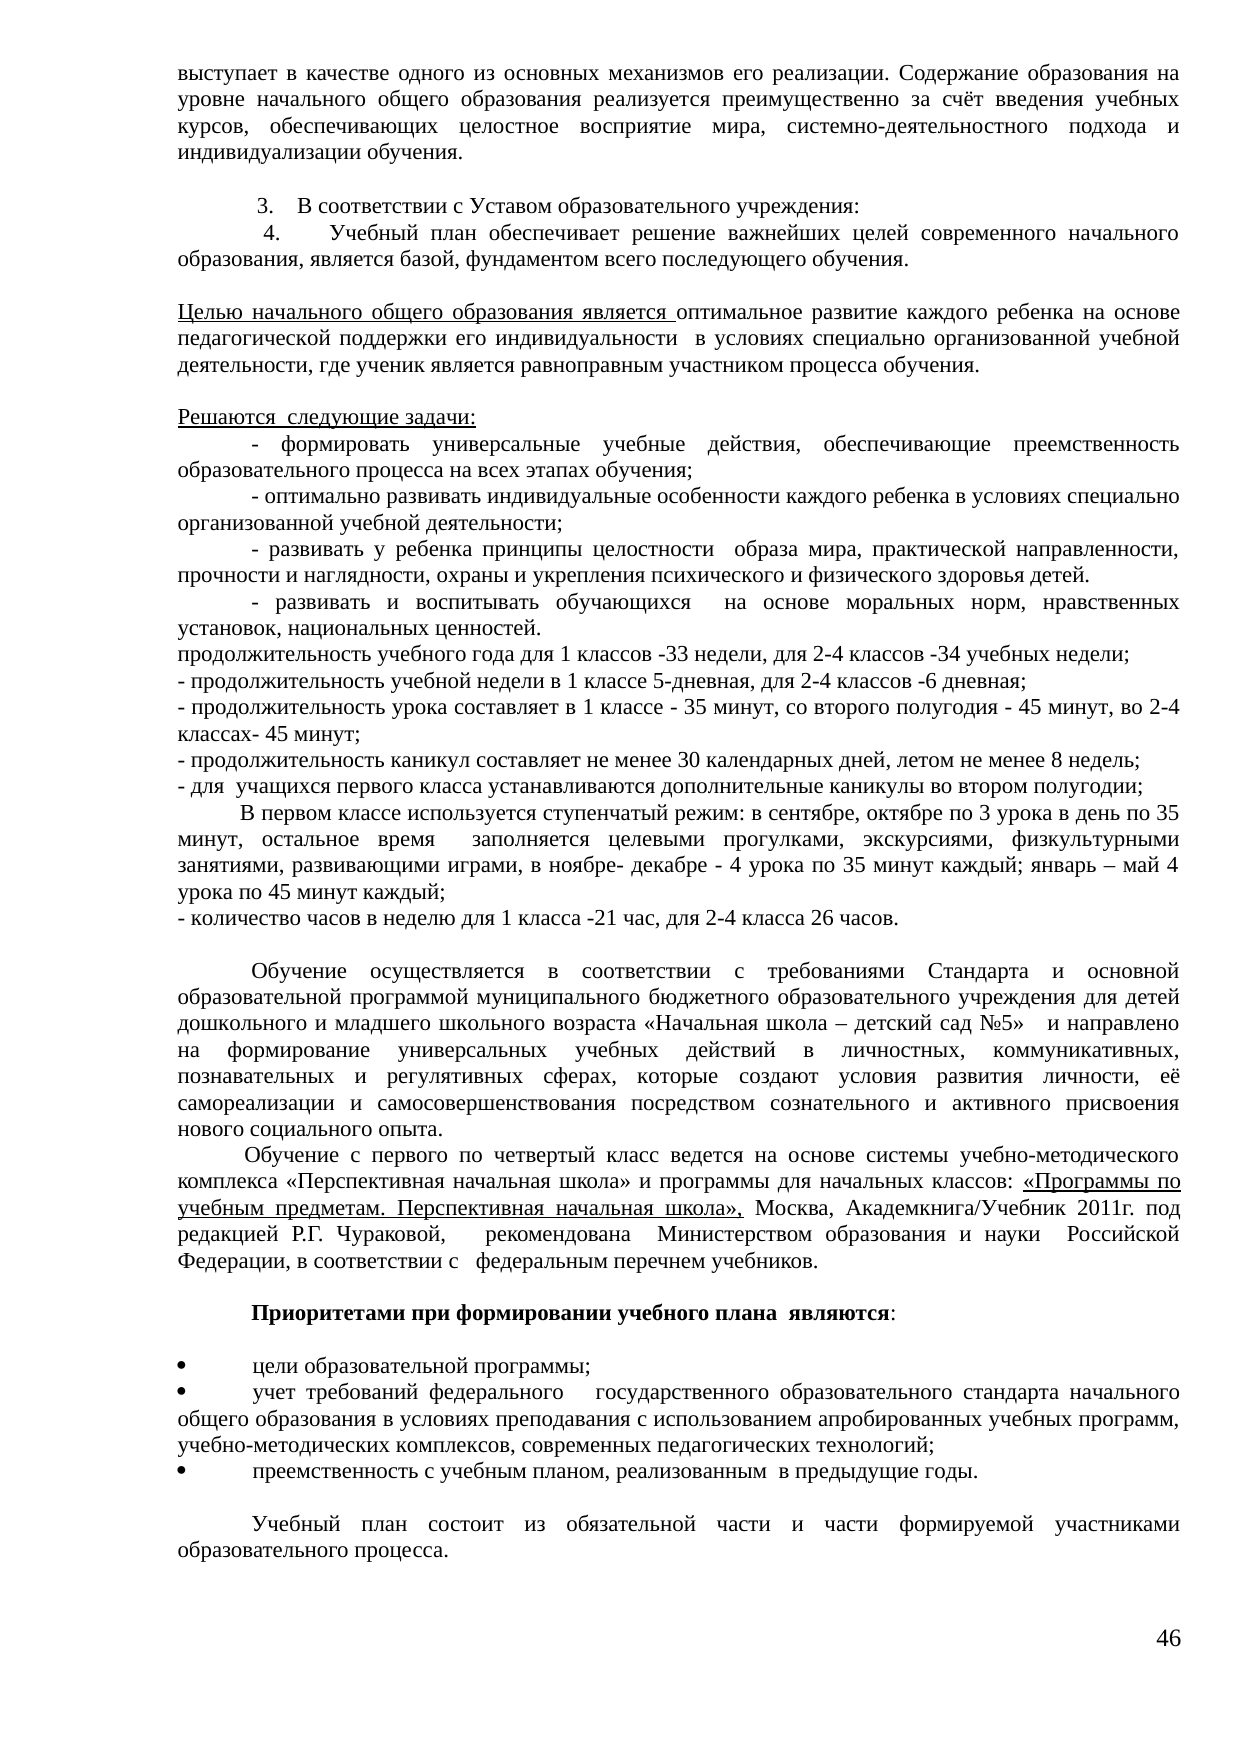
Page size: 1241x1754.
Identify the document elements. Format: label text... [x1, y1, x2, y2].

list учет требований федерального государственного образовательного стандарта начального общего образования в условиях преподавания с использованием апробированных учебных программ, учебно-методических комплексов, современных педагогических технологий; [177, 1378, 1181, 1457]
text - формировать универсальные учебные действия, обеспечивающие преемственность образовательного процесса на всех этапах обучения; [177, 430, 1181, 482]
text Учебный план состоит из обязательной части и части формируемой участниками образовательного процесса. [177, 1510, 1181, 1563]
text Обучение с первого по четвертый класс ведется на основе системы учебно-методического комплекса «Перспективная начальная школа» и программы для начальных классов: «Программы по учебным предметам. Перспективная начальная школа», Москва, Академкнига/Учебник 2011г. под редакцией Р.Г. Чураковой, рекомендована Министерством образования и науки Российской Федерации, в соответствии с федеральным перечнем учебников. [177, 1141, 1181, 1273]
list цели образовательной программы; [177, 1352, 1181, 1378]
text - продолжительность урока составляет в 1 классе - 35 минут, со второго полугодия - 45 минут, во 2-4 классах- 45 минут; [177, 693, 1181, 746]
text 4. Учебный план обеспечивает решение важнейших целей современного начального образования, является базой, фундаментом всего последующего обучения. [177, 219, 1181, 272]
text Приоритетами при формировании учебного плана являются: [177, 1299, 1181, 1326]
text - количество часов в неделю для 1 класса -21 час, для 2-4 класса 26 часов. [177, 904, 1181, 930]
text - развивать у ребенка принципы целостности образа мира, практической направленности, прочности и наглядности, охраны и укрепления психического и физического здоровья детей. [177, 535, 1181, 588]
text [177, 59, 1181, 164]
text - для учащихся первого класса устанавливаются дополнительные каникулы во втором полугодии; [177, 772, 1181, 799]
text - оптимально развивать индивидуальные особенности каждого ребенка в условиях специально организованной учебной деятельности; [177, 482, 1181, 535]
list преемственность с учебным планом, реализованным в предыдущие годы. [177, 1457, 1181, 1484]
text Целью начального общего образования является оптимальное развитие каждого ребенка на основе педагогической поддержки его индивидуальности в условиях специально организованной учебной деятельности, где ученик является равноправным участником процесса обучения. [177, 298, 1181, 377]
text - продолжительность учебной недели в 1 классе 5-дневная, для 2-4 классов -6 дневная; [177, 667, 1181, 693]
text В первом классе используется ступенчатый режим: в сентябре, октябре по 3 урока в день по 35 минут, остальное время заполняется целевыми прогулками, экскурсиями, физкультурными занятиями, развивающими играми, в ноябре- декабре - 4 урока по 35 минут каждый; январь – май 4 урока по 45 минут каждый; [177, 799, 1181, 904]
text Обучение осуществляется в соответствии с требованиями Стандарта и основной образовательной программой муниципального бюджетного образовательного учреждения для детей дошкольного и младшего школьного возраста «Начальная школа – детский сад №5» и направлено на формирование универсальных учебных действий в личностных, коммуникативных, познавательных и регулятивных сферах, которые создают условия развития личности, её самореализации и самосовершенствования посредством сознательного и активного присвоения нового социального опыта. [177, 1062, 1181, 1141]
text - развивать и воспитывать обучающихся на основе моральных норм, нравственных установок, национальных ценностей. [177, 588, 1181, 641]
text - продолжительность каникул составляет не менее 30 календарных дней, летом не менее 8 недель; [177, 746, 1181, 772]
text продолжительность учебного года для 1 классов -33 недели, для 2-4 классов -34 учебных недели; [177, 641, 1181, 667]
text 3. В соответствии с Уставом образовательного учреждения: [177, 192, 1181, 219]
text Решаются следующие задачи: [177, 403, 1181, 430]
